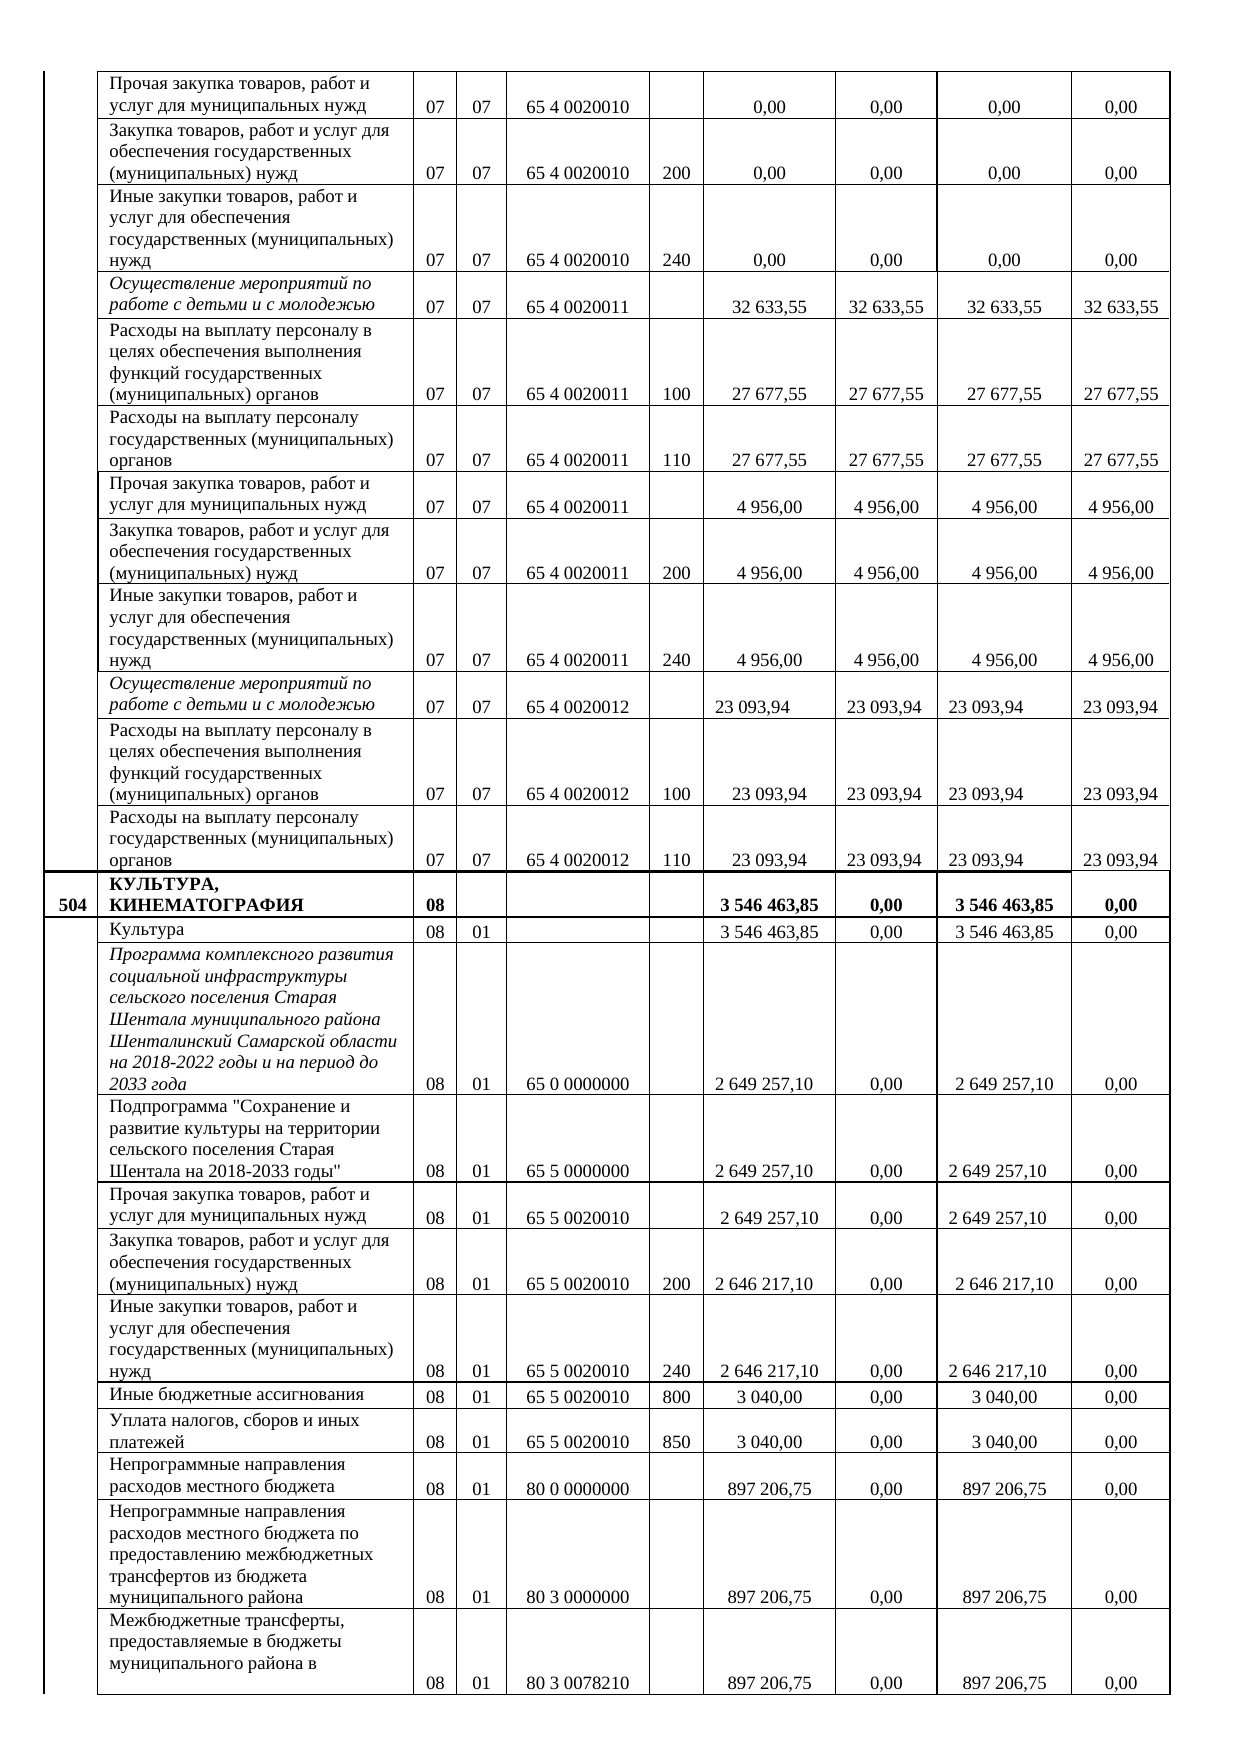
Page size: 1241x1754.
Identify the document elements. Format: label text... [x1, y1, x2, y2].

table_cell 07 [414, 119, 456, 183]
table_cell 897 206,75 [704, 1453, 835, 1499]
table_cell [45, 318, 97, 405]
table_cell 32 633,55 [938, 272, 1071, 318]
table_cell Культура [98, 918, 413, 942]
table_cell 0,00 [836, 1183, 936, 1228]
table_cell 3 546 463,85 [938, 873, 1071, 916]
table_cell 0,00 [836, 1383, 936, 1408]
table_cell 65 4 0020012 [507, 806, 649, 870]
table_cell Иные закупки товаров, работ и услуг для обеспечения государственных (муниципальных) нужд [98, 1295, 413, 1381]
table_cell 0,00 [1072, 943, 1169, 1094]
table_cell 2 646 217,10 [938, 1229, 1071, 1294]
table_cell Закупка товаров, работ и услуг для обеспечения государственных (муниципальных) нужд [98, 119, 413, 183]
table_cell 07 [457, 584, 506, 671]
table_cell 65 5 0020010 [507, 1183, 649, 1228]
table_cell 08 [414, 1229, 456, 1294]
table_cell [650, 1095, 703, 1181]
table_cell [45, 1608, 97, 1694]
table_cell 08 [414, 1500, 456, 1608]
table_cell 0,00 [836, 1295, 936, 1381]
table_cell [650, 272, 703, 318]
table_cell 65 5 0020010 [507, 1295, 649, 1381]
table_cell 0,00 [836, 1409, 936, 1452]
table_cell [45, 1094, 97, 1181]
table_cell 0,00 [1072, 1609, 1169, 1694]
table_cell 110 [650, 806, 703, 870]
table_cell 08 [414, 943, 456, 1094]
table_cell 65 4 0020011 [507, 519, 649, 583]
table_cell [45, 271, 97, 318]
table_cell 07 [457, 519, 506, 583]
table_cell 80 3 0000000 [507, 1500, 649, 1608]
table_cell 32 633,55 [704, 272, 835, 318]
table_cell Расходы на выплату персоналу государственных (муниципальных) органов [98, 806, 413, 870]
table_cell Прочая закупка товаров, работ и услуг для муниципальных нужд [99, 472, 413, 517]
table_cell [45, 118, 97, 183]
table_cell 0,00 [836, 1609, 936, 1694]
table_cell 08 [414, 918, 456, 942]
table_cell [650, 1183, 703, 1228]
table_cell 65 4 0020012 [507, 719, 649, 805]
table_cell [45, 471, 97, 517]
table_cell 0,00 [1072, 1229, 1169, 1294]
table_cell 27 677,55 [1072, 405, 1170, 471]
table_cell 07 [414, 672, 456, 717]
table_cell 4 956,00 [836, 472, 937, 517]
table_cell 897 206,75 [938, 1500, 1071, 1608]
table_cell 2 649 257,10 [938, 1183, 1071, 1228]
table_cell [45, 671, 97, 717]
table_cell Прочая закупка товаров, работ и услуг для муниципальных нужд [98, 1183, 413, 1228]
table_cell 100 [650, 319, 703, 405]
table_cell 27 677,55 [836, 319, 937, 405]
table_cell 23 093,94 [836, 719, 937, 805]
table_cell 08 [414, 1095, 456, 1181]
table_cell Прочая закупка товаров, работ и услуг для муниципальных нужд [98, 72, 413, 118]
table_cell 0,00 [1072, 1295, 1169, 1381]
table_cell [45, 942, 97, 1094]
table_cell 65 4 0020011 [507, 472, 649, 517]
table_cell 200 [650, 119, 703, 183]
table_cell Расходы на выплату персоналу в целях обеспечения выполнения функций государственных (муниципальных) органов [98, 719, 413, 805]
table_cell 65 4 0020011 [507, 272, 649, 318]
table_cell 08 [414, 1383, 456, 1408]
table_cell 4 956,00 [938, 472, 1071, 517]
table_cell 0,00 [1072, 185, 1170, 271]
table_cell 2 649 257,10 [704, 943, 835, 1094]
table_cell [45, 1181, 97, 1228]
table_cell 27 677,55 [938, 406, 1071, 471]
table_cell 27 677,55 [836, 406, 937, 471]
table_cell 65 0 0000000 [507, 943, 649, 1094]
table_cell 01 [457, 1409, 506, 1452]
table_cell 01 [457, 1183, 506, 1228]
table_cell 897 206,75 [704, 1500, 835, 1608]
table_cell 100 [650, 719, 703, 805]
table_cell 07 [457, 406, 506, 471]
table_cell 07 [414, 806, 456, 870]
table_cell 65 4 0020011 [507, 406, 649, 471]
table_cell Иные бюджетные ассигнования [98, 1383, 413, 1408]
table_cell 4 956,00 [1072, 518, 1170, 583]
table_cell 0,00 [836, 1500, 936, 1608]
table_cell 07 [457, 72, 506, 118]
table_cell 0,00 [836, 1229, 936, 1294]
table_cell 0,00 [1072, 1500, 1169, 1608]
table_cell 07 [457, 319, 506, 405]
table_cell 4 956,00 [836, 584, 937, 671]
table_cell Программа комплексного развития социальной инфраструктуры сельского поселения Старая Шентала муниципального района Шенталинский Самарской области на 2018-2022 годы и на период до 2033 года [98, 943, 413, 1094]
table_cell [98, 1609, 413, 1694]
table_cell 4 956,00 [704, 584, 835, 671]
table_cell 0,00 [836, 918, 936, 942]
table_cell Расходы на выплату персоналу государственных (муниципальных) органов [98, 406, 413, 471]
table_cell 65 5 0020010 [507, 1229, 649, 1294]
table_cell 0,00 [1072, 1183, 1169, 1228]
table_cell 3 040,00 [704, 1383, 835, 1408]
table_cell 07 [414, 519, 456, 583]
table_cell 27 677,55 [938, 319, 1071, 405]
table_cell Иные закупки товаров, работ и услуг для обеспечения государственных (муниципальных) нужд [98, 185, 413, 271]
table_cell [45, 184, 97, 271]
table_cell 0,00 [1072, 1095, 1169, 1181]
table_cell 08 [414, 1609, 456, 1694]
table_cell 4 956,00 [938, 584, 1071, 671]
table_cell 0,00 [938, 72, 1071, 118]
table_cell 200 [650, 1229, 703, 1294]
table_cell 23 093,94 [704, 806, 835, 870]
table_cell 0,00 [1072, 72, 1169, 118]
table_cell 65 4 0020010 [507, 119, 649, 183]
table_cell 240 [650, 584, 703, 671]
table_cell 23 093,94 [836, 672, 937, 717]
table_cell 2 646 217,10 [704, 1229, 835, 1294]
table_cell 07 [414, 185, 456, 271]
table_cell [45, 718, 97, 805]
table_cell 0,00 [836, 72, 936, 118]
table_cell [45, 71, 97, 118]
table_cell 3 040,00 [938, 1383, 1071, 1408]
table_cell 23 093,94 [704, 672, 835, 717]
table_cell [45, 1294, 97, 1381]
table_cell [650, 672, 703, 717]
table_cell 07 [414, 319, 456, 405]
table_cell 3 040,00 [938, 1409, 1071, 1452]
table_cell 0,00 [836, 185, 936, 271]
table_cell 0,00 [938, 119, 1071, 183]
table_cell 0,00 [836, 873, 936, 916]
table_cell 65 5 0020010 [507, 1383, 649, 1408]
table_cell 4 956,00 [1072, 583, 1170, 671]
table_cell 27 677,55 [704, 319, 835, 405]
table_cell 2 649 257,10 [704, 1095, 835, 1181]
table_cell 2 649 257,10 [938, 943, 1071, 1094]
table_cell 3 546 463,85 [938, 918, 1071, 942]
table_cell [45, 805, 97, 870]
table_cell 800 [650, 1383, 703, 1408]
table_cell 0,00 [1072, 1409, 1169, 1452]
table_cell 65 4 0020011 [507, 584, 649, 671]
table_cell 0,00 [938, 185, 1071, 271]
table_cell 23 093,94 [704, 719, 835, 805]
table_cell 23 093,94 [1072, 805, 1170, 870]
table_cell 0,00 [704, 72, 835, 118]
table_cell 0,00 [1072, 871, 1169, 916]
table_cell 2 646 217,10 [938, 1295, 1071, 1381]
table_cell 23 093,94 [938, 719, 1071, 805]
table_cell 65 4 0020010 [507, 72, 649, 118]
table_cell 3 546 463,85 [704, 918, 835, 942]
table_cell [507, 918, 649, 942]
table_cell 200 [650, 519, 703, 583]
table_cell 3 040,00 [704, 1409, 835, 1452]
table_cell 27 677,55 [1072, 318, 1170, 405]
table_cell 240 [650, 185, 703, 271]
table_cell 01 [457, 1609, 506, 1694]
table_cell 07 [457, 672, 506, 717]
table_cell 08 [414, 1409, 456, 1452]
table_cell 4 956,00 [938, 519, 1071, 583]
table_cell 65 5 0020010 [507, 1409, 649, 1452]
table_cell 01 [457, 1500, 506, 1608]
table_cell 01 [457, 1295, 506, 1381]
table_cell 897 206,75 [938, 1453, 1071, 1499]
table_cell 07 [457, 185, 506, 271]
table_cell 07 [414, 272, 456, 318]
table_cell [45, 918, 97, 942]
table_cell 80 0 0000000 [507, 1453, 649, 1499]
table_cell [45, 405, 97, 471]
table_cell [45, 1452, 97, 1499]
table_cell 08 [414, 1295, 456, 1381]
table_cell 01 [457, 1453, 506, 1499]
table_cell [650, 1453, 703, 1499]
table_cell 0,00 [1072, 1453, 1169, 1499]
table_cell 110 [650, 406, 703, 471]
table_cell Уплата налогов, сборов и иных платежей [98, 1409, 413, 1452]
table_cell 0,00 [836, 1453, 936, 1499]
table_cell 0,00 [836, 943, 936, 1094]
table_cell 01 [457, 1095, 506, 1181]
table_cell 0,00 [704, 119, 835, 183]
table_cell [45, 1381, 97, 1408]
table_cell 32 633,55 [1072, 271, 1170, 318]
table_cell 07 [457, 272, 506, 318]
table_cell Закупка товаров, работ и услуг для обеспечения государственных (муниципальных) нужд [99, 519, 413, 583]
table_cell 23 093,94 [1072, 671, 1170, 717]
table_cell 850 [650, 1409, 703, 1452]
table_cell 08 [414, 1183, 456, 1228]
table_cell 01 [457, 1383, 506, 1408]
table_cell 4 956,00 [1072, 471, 1170, 517]
table_cell 2 649 257,10 [704, 1183, 835, 1228]
table_cell [45, 583, 97, 671]
table_cell 3 546 463,85 [704, 873, 835, 916]
table_cell 0,00 [704, 185, 835, 271]
table_cell [45, 518, 97, 583]
table_cell Осуществление мероприятий по работе с детьми и с молодежью [98, 272, 413, 318]
table_cell 07 [414, 719, 456, 805]
table_cell Осуществление мероприятий по работе с детьми и с молодежью [98, 672, 413, 717]
table_cell 27 677,55 [704, 406, 835, 471]
table_cell [650, 472, 703, 517]
table_cell [650, 943, 703, 1094]
table_cell 07 [414, 472, 456, 517]
table_cell 23 093,94 [938, 672, 1071, 717]
table_cell Иные закупки товаров, работ и услуг для обеспечения государственных (муниципальных) нужд [99, 584, 413, 671]
table_cell [650, 1609, 703, 1694]
table_cell 65 5 0000000 [507, 1095, 649, 1181]
table_cell 4 956,00 [704, 519, 835, 583]
table_cell 0,00 [836, 119, 936, 183]
table_cell 01 [457, 943, 506, 1094]
table_cell Непрограммные направления расходов местного бюджета по предоставлению межбюджетных трансфертов из бюджета муниципального района [98, 1500, 413, 1608]
table_cell Непрограммные направления расходов местного бюджета [98, 1453, 413, 1499]
table_cell 08 [414, 873, 456, 916]
table_cell Подпрограмма "Сохранение и развитие культуры на территории сельского поселения Старая Шентала на 2018-2033 годы" [98, 1095, 413, 1181]
table_cell Расходы на выплату персоналу в целях обеспечения выполнения функций государственных (муниципальных) органов [98, 319, 413, 405]
table_cell 65 4 0020012 [507, 672, 649, 717]
table_cell 07 [414, 406, 456, 471]
table_cell 07 [457, 719, 506, 805]
table_cell 23 093,94 [836, 806, 937, 870]
table_cell 4 956,00 [704, 472, 835, 517]
table_cell 07 [414, 72, 456, 118]
table_cell 0,00 [836, 1095, 936, 1181]
table_cell 4 956,00 [836, 519, 937, 583]
table_cell 07 [457, 806, 506, 870]
table_cell [45, 1499, 97, 1608]
table_cell [45, 1228, 97, 1294]
table_cell 0,00 [1072, 119, 1169, 183]
table_cell [650, 72, 703, 118]
table_cell 80 3 0078210 [507, 1609, 649, 1694]
table_cell 07 [457, 119, 506, 183]
table_cell 2 646 217,10 [704, 1295, 835, 1381]
table_cell 504 [45, 873, 97, 916]
table_cell 65 4 0020010 [507, 185, 649, 271]
table_cell [457, 873, 506, 916]
table_cell 897 206,75 [704, 1609, 835, 1694]
table_cell 07 [457, 472, 506, 517]
table_cell 01 [457, 918, 506, 942]
table_cell [650, 873, 703, 916]
table_cell [45, 1408, 97, 1452]
table_cell 08 [414, 1453, 456, 1499]
table_cell [650, 918, 703, 942]
table_cell Закупка товаров, работ и услуг для обеспечения государственных (муниципальных) нужд [98, 1229, 413, 1294]
table_cell 0,00 [1072, 1383, 1169, 1408]
table_cell 240 [650, 1295, 703, 1381]
table_cell [650, 1500, 703, 1608]
table_cell КУЛЬТУРА, КИНЕМАТОГРАФИЯ [98, 873, 413, 916]
table_cell 65 4 0020011 [507, 319, 649, 405]
table_cell 0,00 [1072, 918, 1169, 942]
table_cell 2 649 257,10 [938, 1095, 1071, 1181]
table_cell [507, 873, 649, 916]
table_cell 23 093,94 [1072, 718, 1170, 805]
table_cell 07 [414, 584, 456, 671]
table_cell 897 206,75 [938, 1609, 1071, 1694]
table_cell 01 [457, 1229, 506, 1294]
table_cell 32 633,55 [836, 272, 937, 318]
table_cell 23 093,94 [938, 806, 1071, 870]
